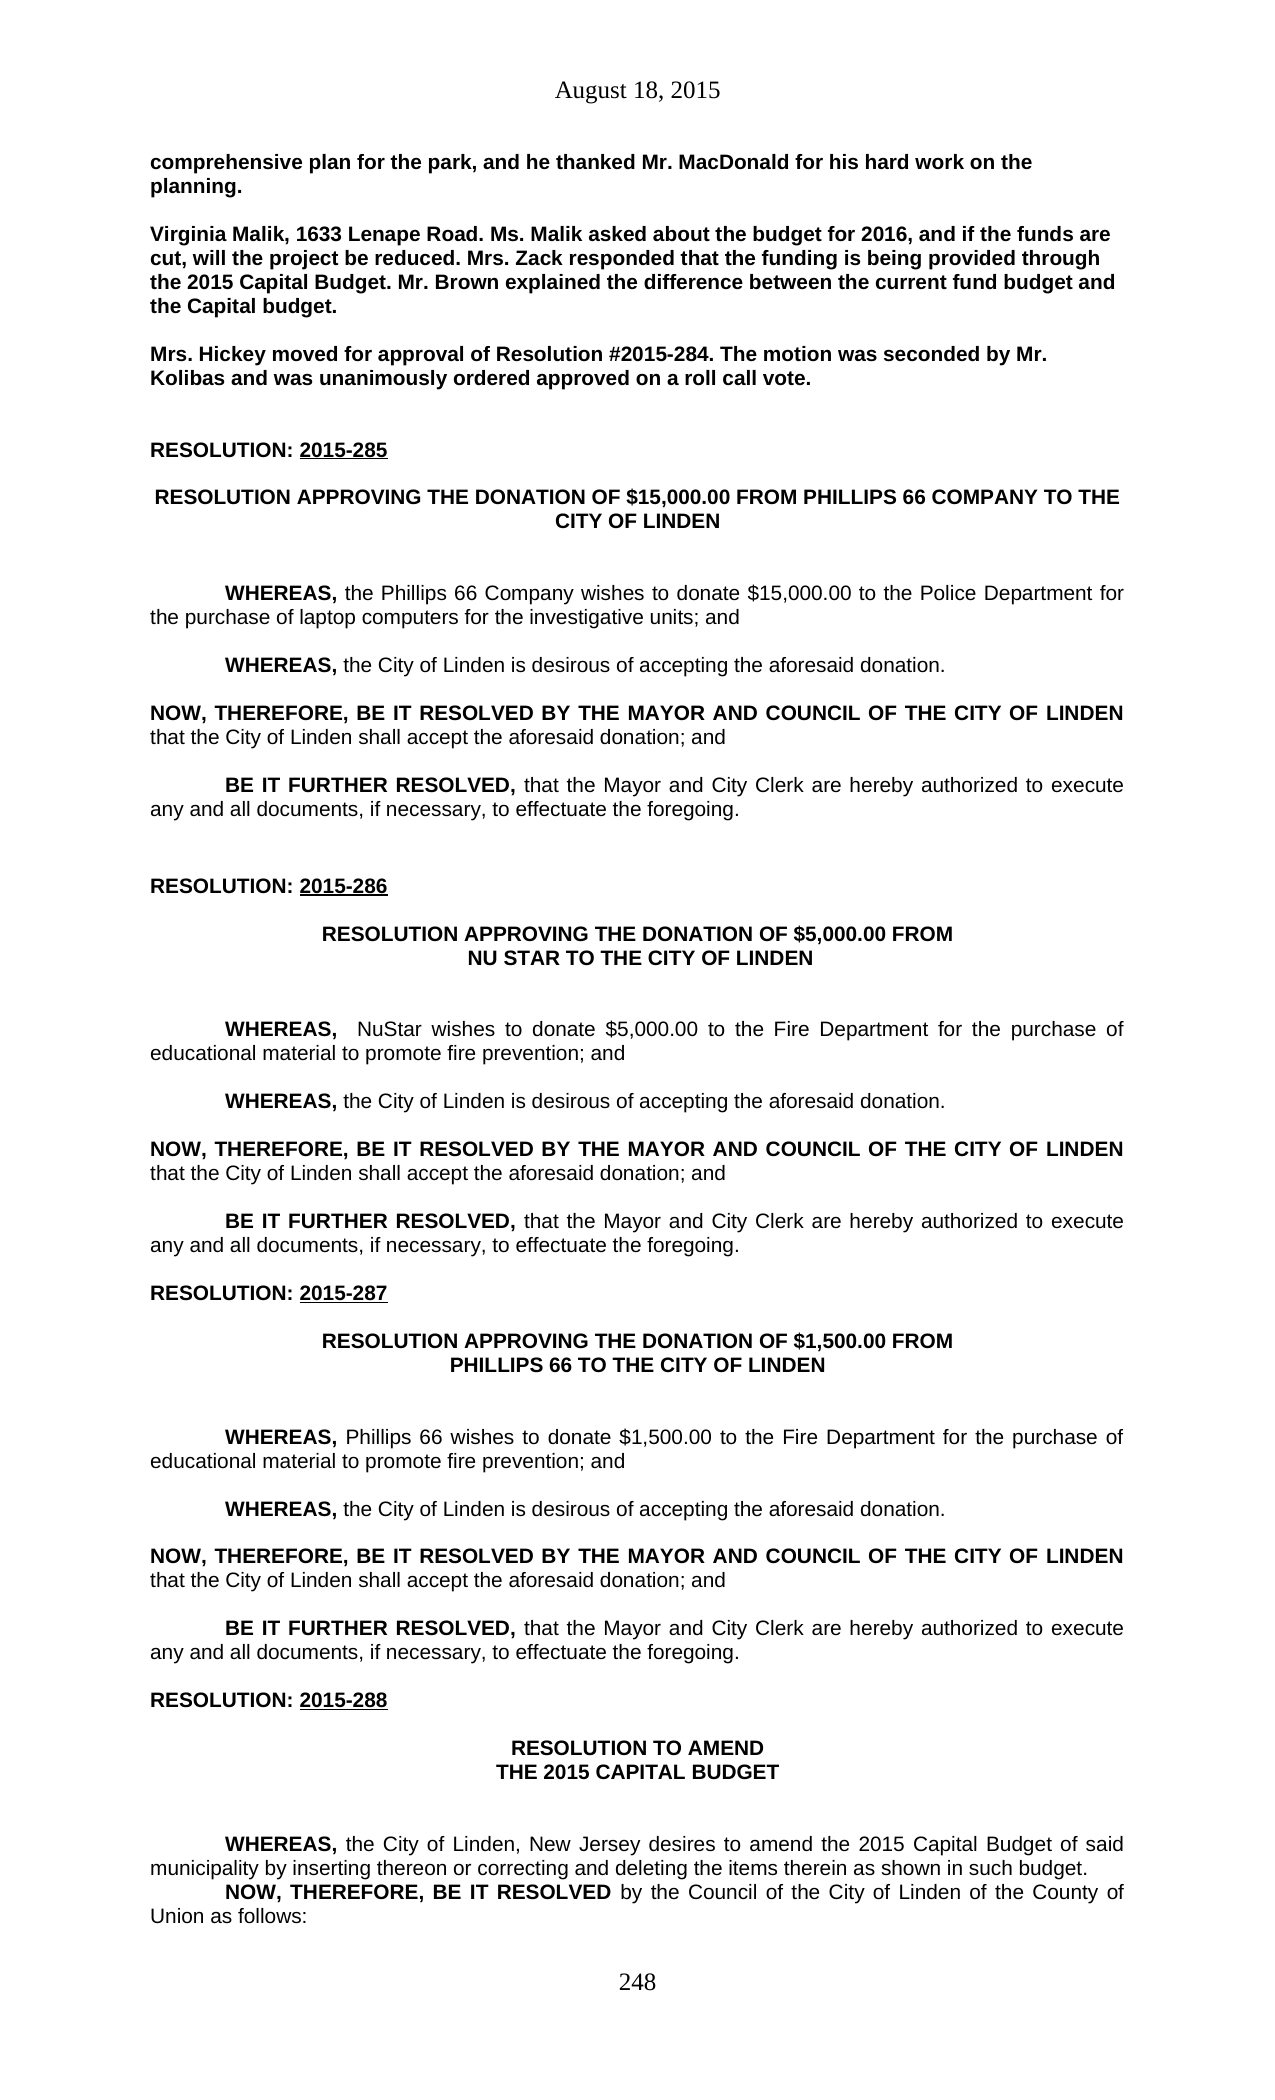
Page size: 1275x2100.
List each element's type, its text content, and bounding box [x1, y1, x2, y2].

text NU STAR TO THE CITY OF LINDEN [150, 945, 1125, 969]
text NOW, THEREFORE, BE IT RESOLVED BY THE MAYOR AND COUNCIL OF THE CITY OF LINDEN that the City of Linden shall accept the aforesaid donation; and [150, 1137, 1125, 1185]
text WHEREAS, the City of Linden is desirous of accepting the aforesaid donation. [150, 1496, 1125, 1520]
text WHEREAS, the City of Linden is desirous of accepting the aforesaid donation. [150, 653, 1125, 677]
text RESOLUTION: 2015-285 [150, 437, 1125, 461]
text RESOLUTION APPROVING THE DONATION OF $15,000.00 FROM PHILLIPS 66 COMPANY TO THE CITY OF LINDEN [150, 485, 1125, 533]
text RESOLUTION: 2015-287 [150, 1281, 1125, 1305]
text BE IT FURTHER RESOLVED, that the Mayor and City Clerk are hereby authorized to execute any and all documents, if necessary, to effectuate the foregoing. [150, 1616, 1125, 1664]
text RESOLUTION: 2015-286 [150, 873, 1125, 897]
text WHEREAS, NuStar wishes to donate $5,000.00 to the Fire Department for the purchase of educational material to promote fire prevention; and [150, 1017, 1125, 1065]
text NOW, THEREFORE, BE IT RESOLVED by the Council of the City of Linden of the County of Union as follows: [150, 1880, 1125, 1928]
text WHEREAS, the City of Linden is desirous of accepting the aforesaid donation. [150, 1089, 1125, 1113]
text NOW, THEREFORE, BE IT RESOLVED BY THE MAYOR AND COUNCIL OF THE CITY OF LINDEN that the City of Linden shall accept the aforesaid donation; and [150, 1544, 1125, 1592]
text RESOLUTION: 2015-288 [150, 1688, 1125, 1712]
text THE 2015 CAPITAL BUDGET [150, 1760, 1125, 1784]
text BE IT FURTHER RESOLVED, that the Mayor and City Clerk are hereby authorized to execute any and all documents, if necessary, to effectuate the foregoing. [150, 773, 1125, 821]
text Virginia Malik, 1633 Lenape Road. Ms. Malik asked about the budget for 2016, and if the funds are cut, will the project be reduced. Mrs. Zack responded that the funding is being provided through the 2015 Capital Budget. Mr. Brown explained the difference between the current fund budget and the Capital budget. [150, 222, 1125, 318]
text PHILLIPS 66 TO THE CITY OF LINDEN [150, 1353, 1125, 1377]
text Mrs. Hickey moved for approval of Resolution #2015-284. The motion was seconded by Mr. Kolibas and was unanimously ordered approved on a roll call vote. [150, 342, 1125, 389]
text RESOLUTION APPROVING THE DONATION OF $1,500.00 FROM [150, 1329, 1125, 1353]
text NOW, THEREFORE, BE IT RESOLVED BY THE MAYOR AND COUNCIL OF THE CITY OF LINDEN that the City of Linden shall accept the aforesaid donation; and [150, 701, 1125, 749]
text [150, 150, 1125, 198]
text WHEREAS, the City of Linden, New Jersey desires to amend the 2015 Capital Budget of said municipality by inserting thereon or correcting and deleting the items therein as shown in such budget. [150, 1832, 1125, 1880]
text RESOLUTION TO AMEND [150, 1736, 1125, 1760]
text WHEREAS, Phillips 66 wishes to donate $1,500.00 to the Fire Department for the purchase of educational material to promote fire prevention; and [150, 1424, 1125, 1472]
text WHEREAS, the Phillips 66 Company wishes to donate $15,000.00 to the Police Department for the purchase of laptop computers for the investigative units; and [150, 581, 1125, 629]
text RESOLUTION APPROVING THE DONATION OF $5,000.00 FROM [150, 921, 1125, 945]
text BE IT FURTHER RESOLVED, that the Mayor and City Clerk are hereby authorized to execute any and all documents, if necessary, to effectuate the foregoing. [150, 1209, 1125, 1257]
